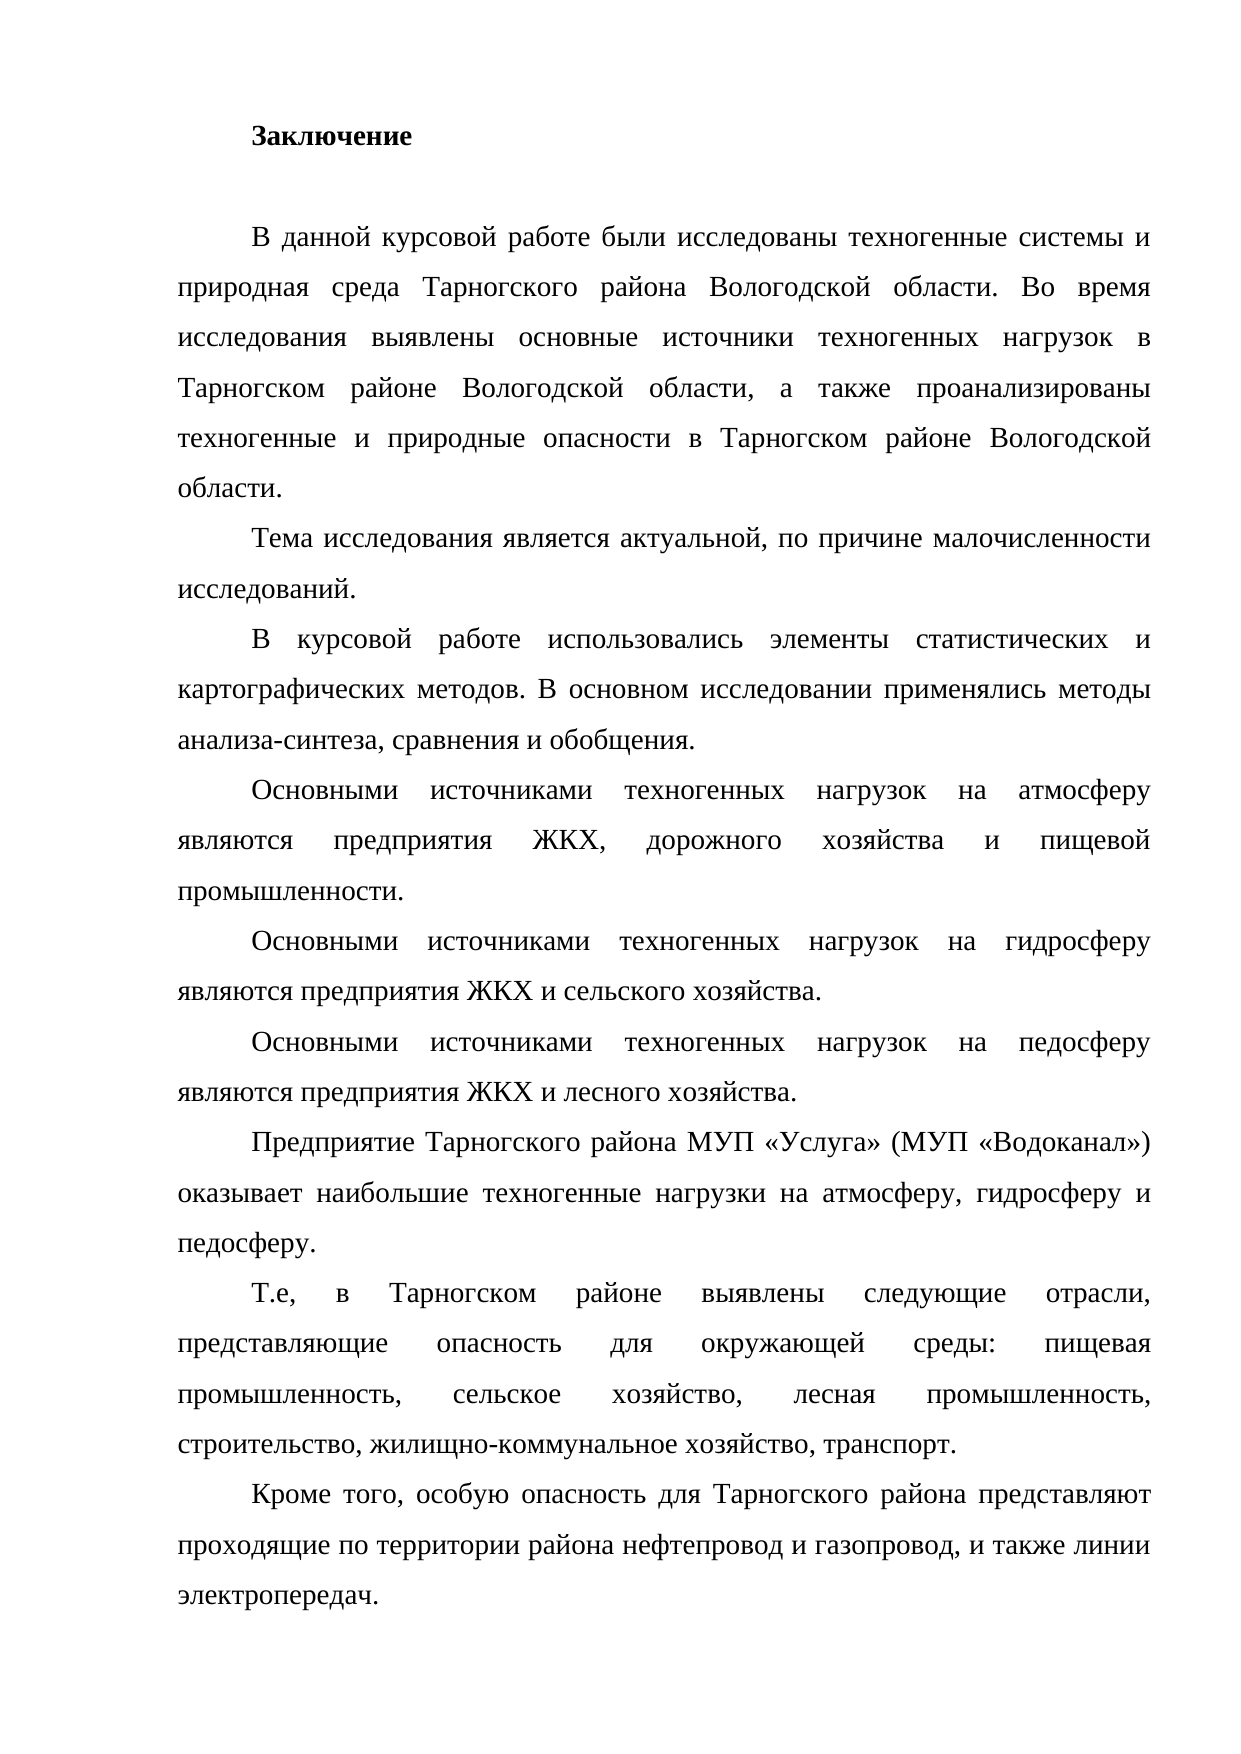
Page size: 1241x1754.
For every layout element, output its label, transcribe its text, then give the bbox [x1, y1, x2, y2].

text Тема исследования является актуальной, по причине малочисленности исследований. [177, 521, 1152, 604]
text В курсовой работе использовались элементы статистических и картографических методов. В основном исследовании применялись методы анализа-синтеза, сравнения и обобщения. [177, 621, 1152, 755]
text В данной курсовой работе были исследованы техногенные системы и природная среда Тарногского района Вологодской области. Во время исследования выявлены основные источники техногенных нагрузок в Тарногском районе Вологодской области, а также проанализированы техногенные и природные опасности в Тарногском районе Вологодской области. [177, 219, 1152, 504]
text Основными источниками техногенных нагрузок на атмосферу являются предприятия ЖКХ, дорожного хозяйства и пищевой промышленности. [177, 772, 1152, 906]
text Предприятие Тарногского района МУП «Услуга» (МУП «Водоканал») оказывает наибольшие техногенные нагрузки на атмосферу, гидросферу и педосферу. [177, 1124, 1152, 1258]
text Основными источниками техногенных нагрузок на гидросферу являются предприятия ЖКХ и сельского хозяйства. [177, 923, 1152, 1007]
text Основными источниками техногенных нагрузок на педосферу являются предприятия ЖКХ и лесного хозяйства. [177, 1024, 1152, 1108]
text Кроме того, особую опасность для Тарногского района представляют проходящие по территории района нефтепровод и газопровод, и также линии электропередач. [177, 1477, 1152, 1611]
text Т.е, в Тарногском районе выявлены следующие отрасли, представляющие опасность для окружающей среды: пищевая промышленность, сельское хозяйство, лесная промышленность, строительство, жилищно-коммунальное хозяйство, транспорт. [177, 1275, 1152, 1460]
text Заключение [177, 118, 1152, 152]
